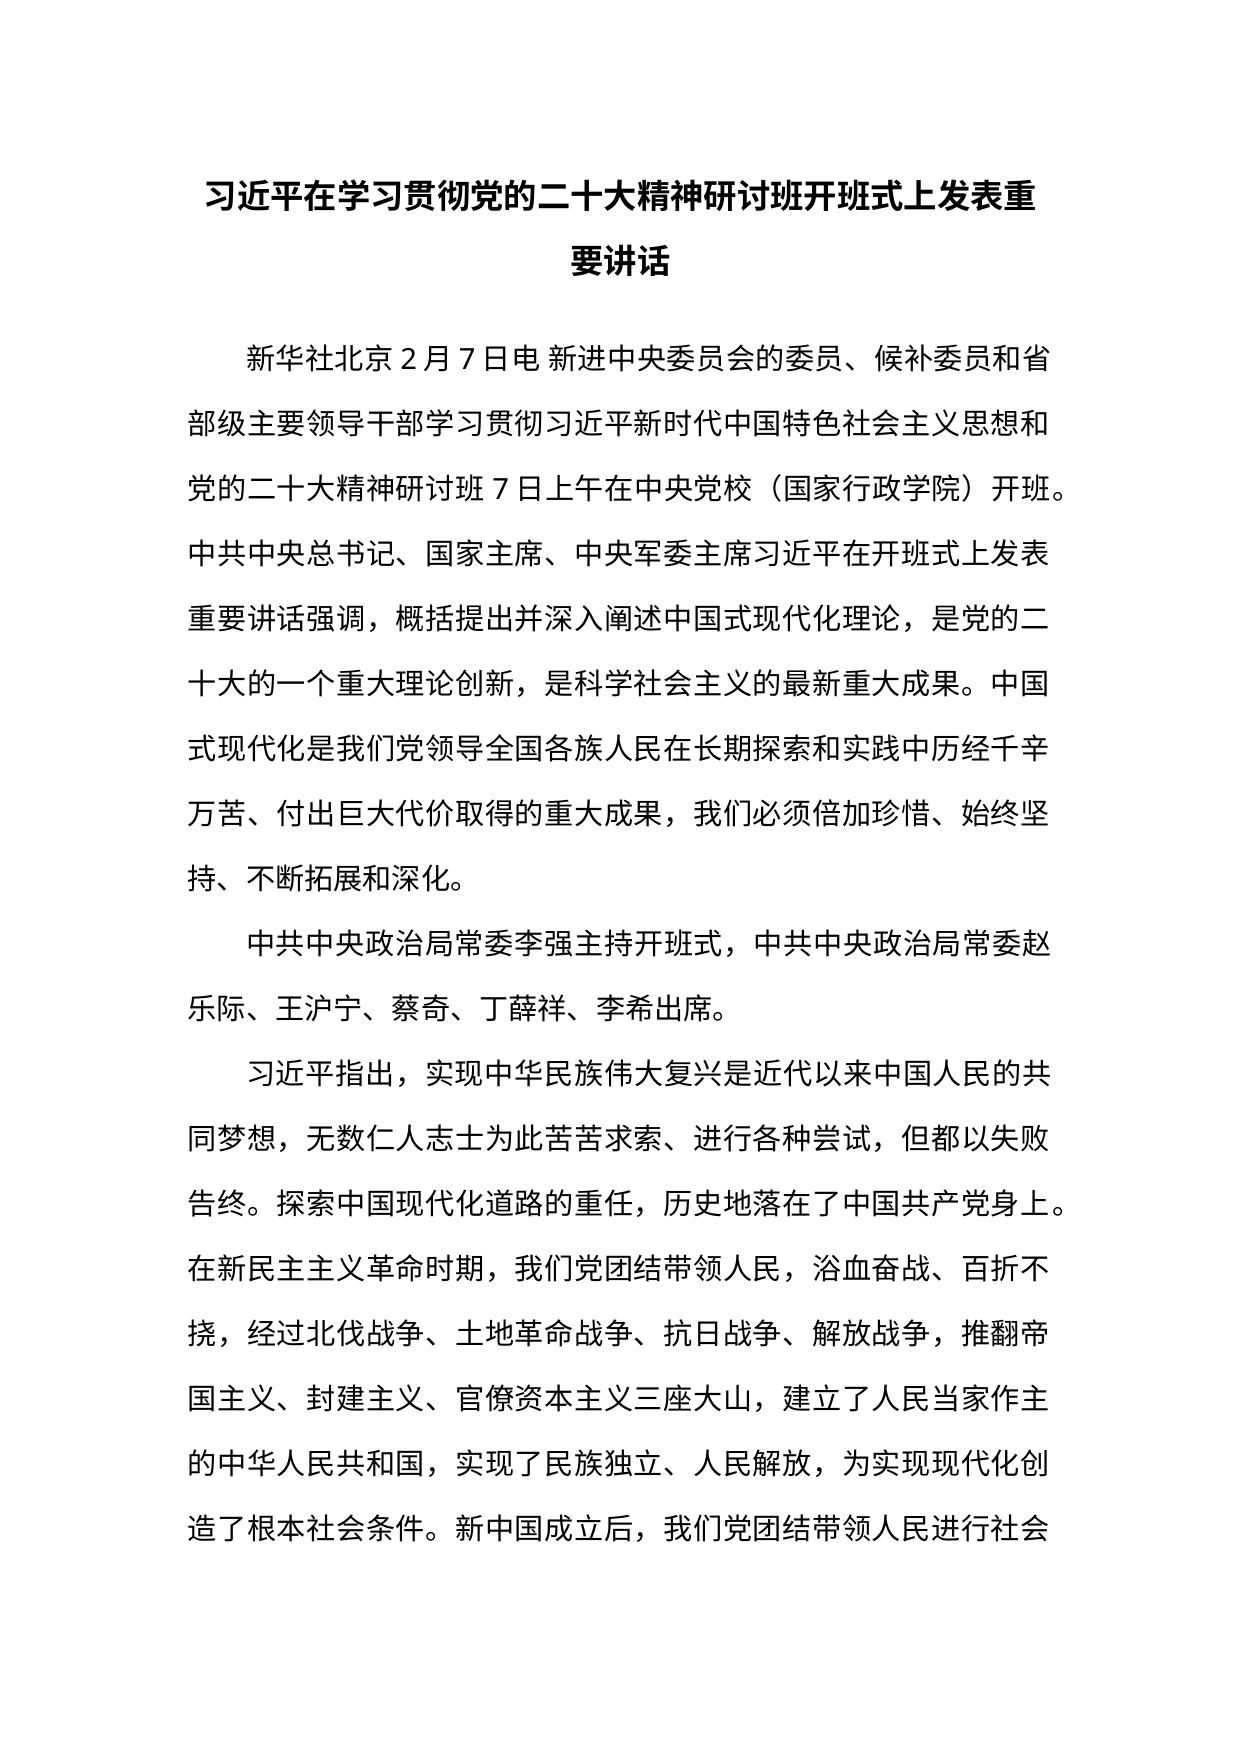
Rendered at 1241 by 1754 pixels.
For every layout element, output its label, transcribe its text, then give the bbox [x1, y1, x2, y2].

text 中共中央政治局常委李强主持开班式，中共中央政治局常委赵乐际、王沪宁、蔡奇、丁薛祥、李希出席。 [187, 909, 1053, 1039]
text 习近平在学习贯彻党的二十大精神研讨班开班式上发表重要讲话 [187, 162, 1053, 292]
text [187, 1039, 1053, 1559]
text 新华社北京2月7日电 新进中央委员会的委员、候补委员和省部级主要领导干部学习贯彻习近平新时代中国特色社会主义思想和党的二十大精神研讨班7日上午在中央党校（国家行政学院）开班。中共中央总书记、国家主席、中央军委主席习近平在开班式上发表重要讲话强调，概括提出并深入阐述中国式现代化理论，是党的二十大的一个重大理论创新，是科学社会主义的最新重大成果。中国式现代化是我们党领导全国各族人民在长期探索和实践中历经千辛万苦、付出巨大代价取得的重大成果，我们必须倍加珍惜、始终坚持、不断拓展和深化。 [187, 324, 1053, 909]
